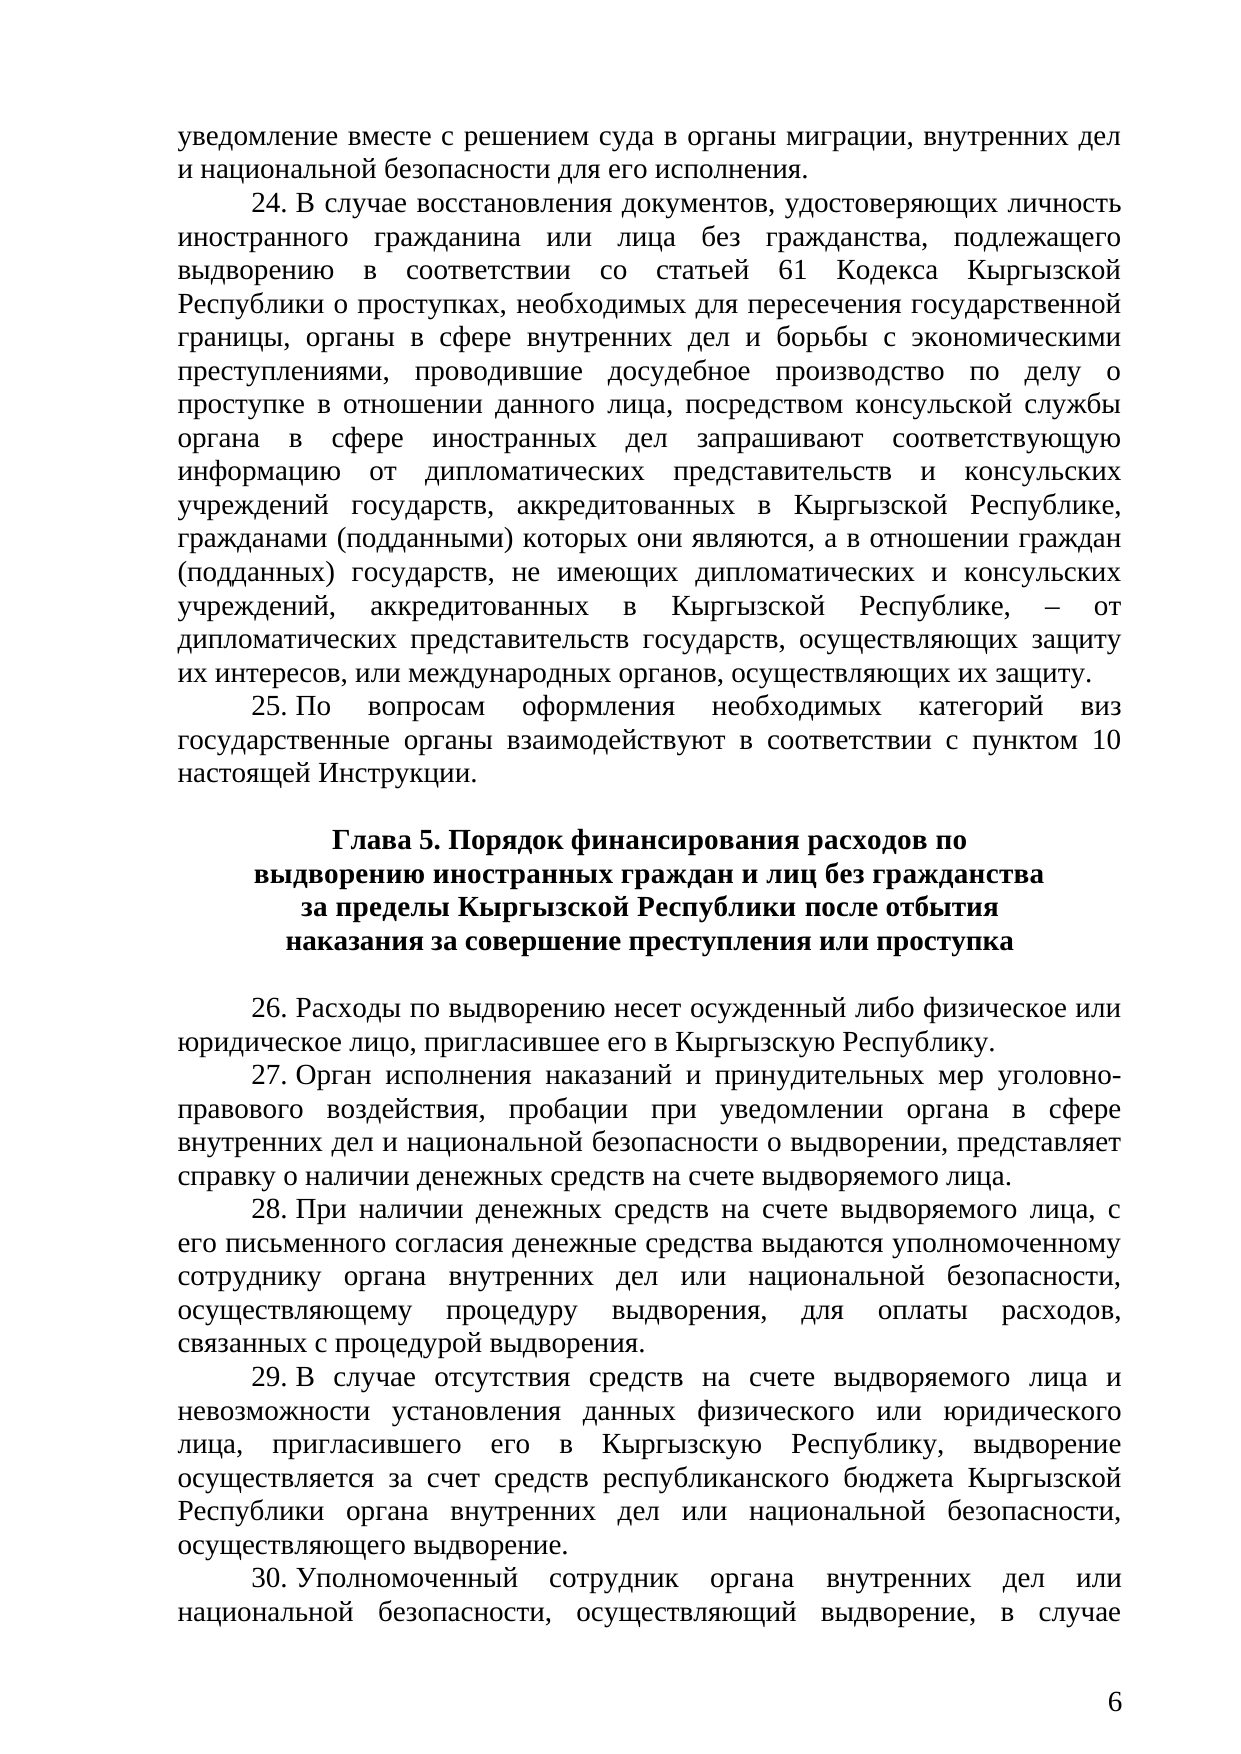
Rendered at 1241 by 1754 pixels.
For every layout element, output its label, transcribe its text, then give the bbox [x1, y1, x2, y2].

list Орган исполнения наказаний и принудительных мер уголовно-правового воздействия, пробации при уведомлении органа в сфере внутренних дел и национальной безопасности о выдворении, представляет справку о наличии денежных средств на счете выдворяемого лица. [177, 1057, 1122, 1191]
list По вопросам оформления необходимых категорий виз государственные органы взаимодействуют в соответствии с пунктом 10 настоящей Инструкции. [177, 688, 1122, 789]
list При наличии денежных средств на счете выдворяемого лица, с его письменного согласия денежные средства выдаются уполномоченному сотруднику органа внутренних дел или национальной безопасности, осуществляющему процедуру выдворения, для оплаты расходов, связанных с процедурой выдворения. [177, 1191, 1122, 1359]
text Глава 5. Порядок финансирования расходов по выдворению иностранных граждан и лиц без гражданства за пределы Кыргызской Республики после отбытия наказания за совершение преступления или проступка [251, 822, 1048, 957]
list Расходы по выдворению несет осужденный либо физическое или юридическое лицо, пригласившее его в Кыргызскую Республику. [177, 990, 1122, 1057]
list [177, 118, 1122, 185]
list В случае восстановления документов, удостоверяющих личность иностранного гражданина или лица без гражданства, подлежащего выдворению в соответствии со статьей 61 Кодекса Кыргызской Республики о проступках, необходимых для пересечения государственной границы, органы в сфере внутренних дел и борьбы с экономическими преступлениями, проводившие досудебное производство по делу о проступке в отношении данного лица, посредством консульской службы органа в сфере иностранных дел запрашивают соответствующую информацию от дипломатических представительств и консульских учреждений государств, аккредитованных в Кыргызской Республике, гражданами (подданными) которых они являются, а в отношении граждан (подданных) государств, не имеющих дипломатических и консульских учреждений, аккредитованных в Кыргызской Республике, – от дипломатических представительств государств, осуществляющих защиту их интересов, или международных органов, осуществляющих их защиту. [177, 185, 1122, 688]
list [177, 1560, 1122, 1627]
list В случае отсутствия средств на счете выдворяемого лица и невозможности установления данных физического или юридического лица, пригласившего его в Кыргызскую Республику, выдворение осуществляется за счет средств республиканского бюджета Кыргызской Республики органа внутренних дел или национальной безопасности, осуществляющего выдворение. [177, 1359, 1122, 1560]
